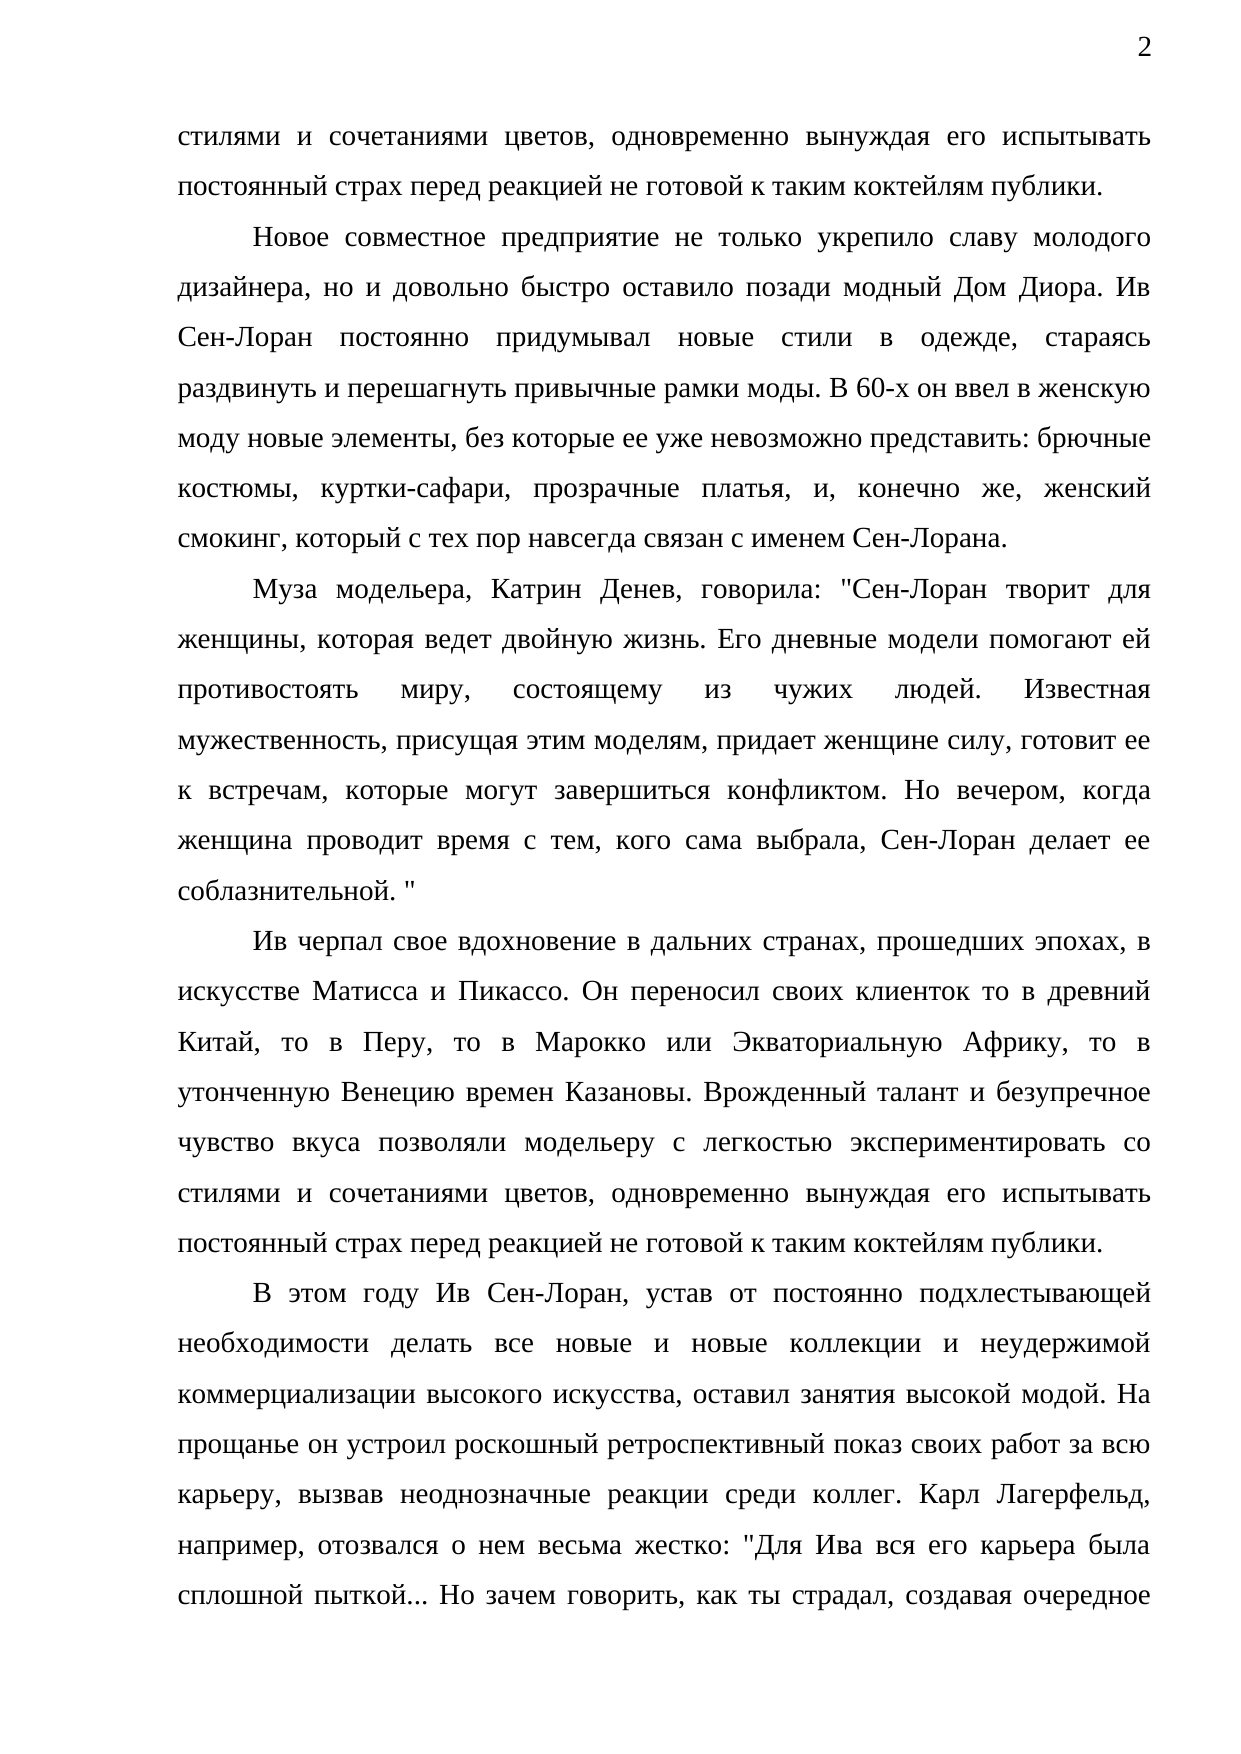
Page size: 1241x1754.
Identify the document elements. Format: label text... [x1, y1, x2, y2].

text Новое совместное предприятие не только укрепило славу молодого дизайнера, но и довольно быстро оставило позади модный Дом Диора. Ив Сен-Лоран постоянно придумывал новые стили в одежде, стараясь раздвинуть и перешагнуть привычные рамки моды. В 60-х он ввел в женскую моду новые элементы, без которые ее уже невозможно представить: брючные костюмы, куртки-сафари, прозрачные платья, и, конечно же, женский смокинг, который с тех пор навсегда связан с именем Сен-Лорана. [177, 219, 1152, 554]
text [177, 1275, 1152, 1611]
text Муза модельера, Катрин Денев, говорила: "Сен-Лоран творит для женщины, которая ведет двойную жизнь. Его дневные модели помогают ей противостоять миру, состоящему из чужих людей. Известная мужественность, присущая этим моделям, придает женщине силу, готовит ее к встречам, которые могут завершиться конфликтом. Но вечером, когда женщина проводит время с тем, кого сама выбрала, Сен-Лоран делает ее соблазнительной. " [177, 571, 1152, 906]
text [177, 118, 1152, 202]
